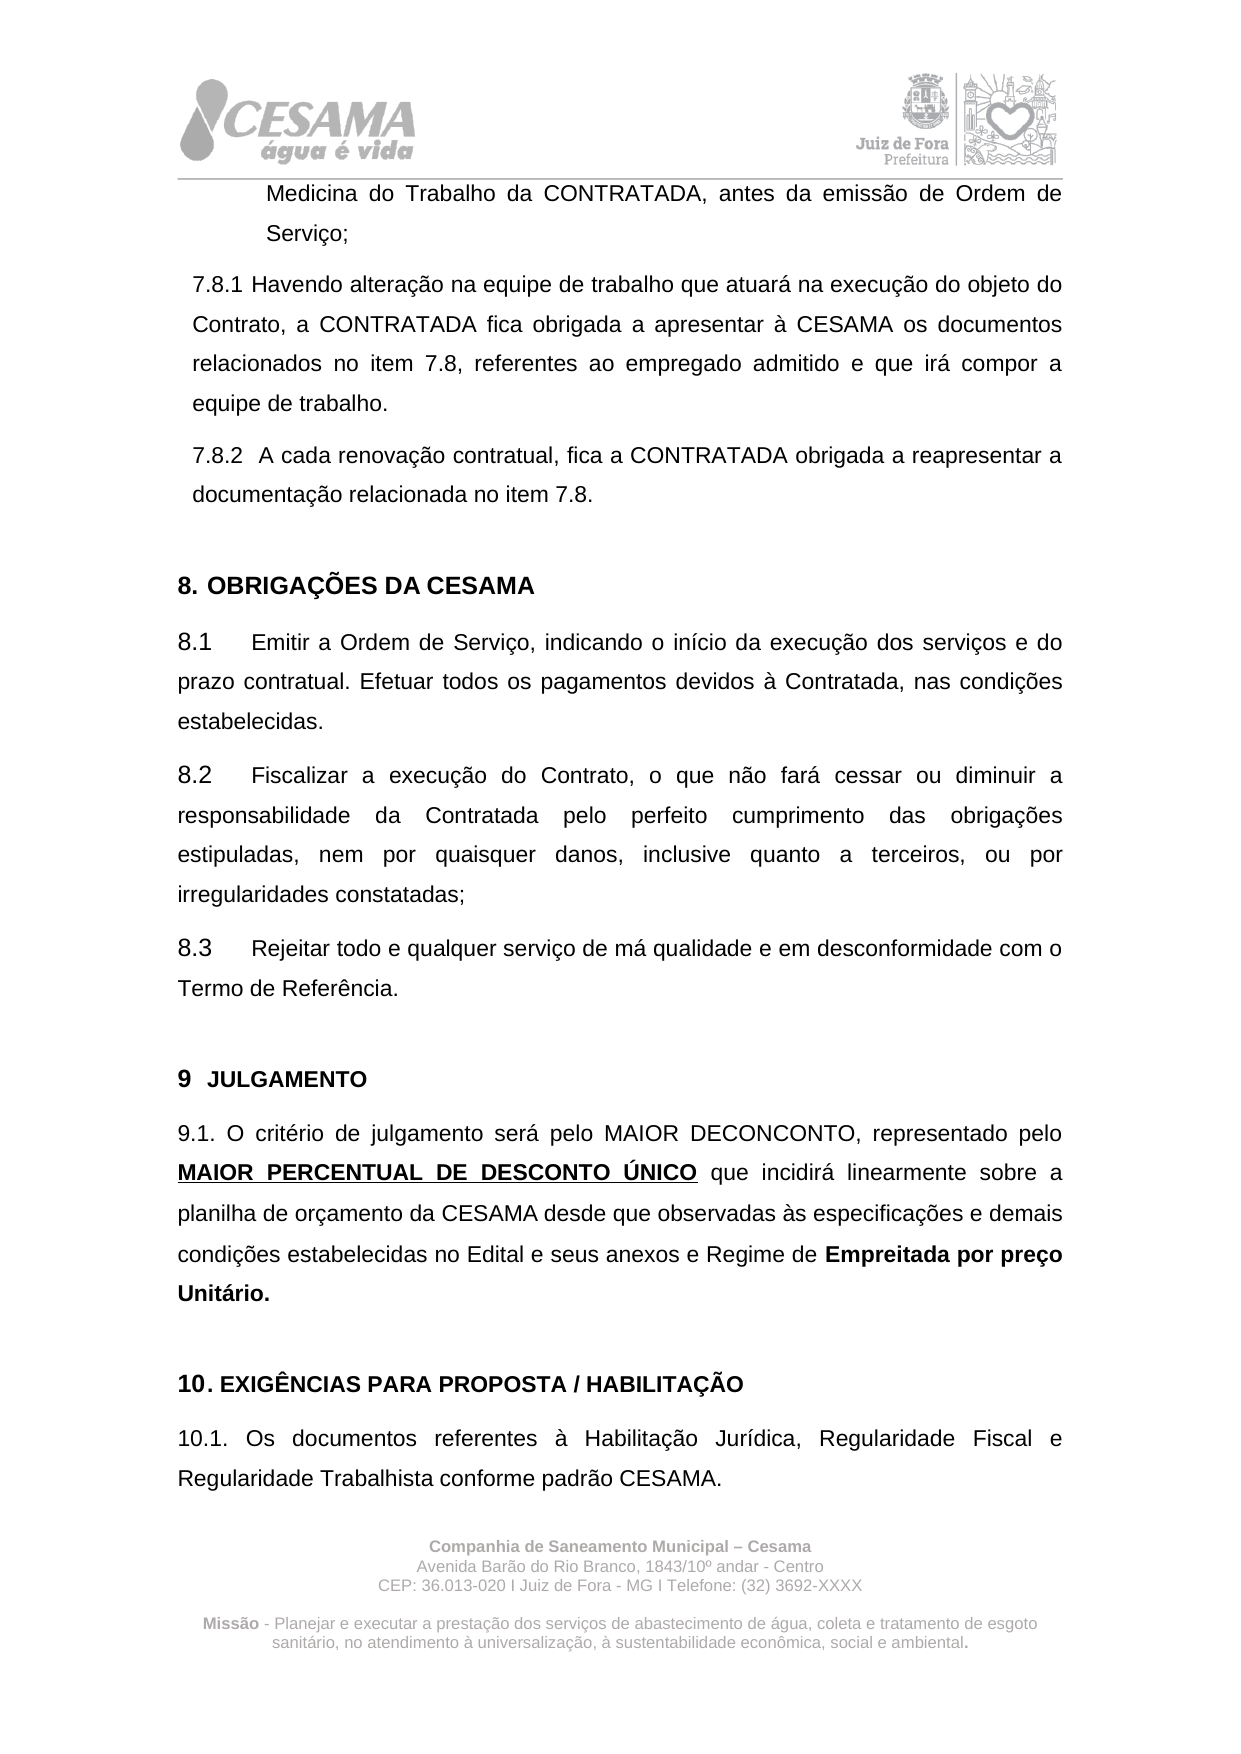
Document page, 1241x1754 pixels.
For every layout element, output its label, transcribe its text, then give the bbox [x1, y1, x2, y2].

list Fiscalizar a execução do Contrato, o que não fará cessar ou diminuir a responsabilidade da Contratada pelo perfeito cumprimento das obrigações estipuladas, nem por quaisquer danos, inclusive quanto a terceiros, ou por irregularidades constatadas; [177, 760, 1063, 907]
text 9.1. O critério de julgamento será pelo MAIOR DECONCONTO, representado pelo MAIOR PERCENTUAL DE DESCONTO ÚNICO que incidirá linearmente sobre a planilha de orçamento da CESAMA desde que observadas às especificações e demais condições estabelecidas no Edital e seus anexos e Regime de Empreitada por preço Unitário. [177, 1119, 1063, 1306]
list Havendo alteração na equipe de trabalho que atuará na execução do objeto do Contrato, a CONTRATADA fica obrigada a apresentar à CESAMA os documentos relacionados no item 7.8, referentes ao empregado admitido e que irá compor a equipe de trabalho. [192, 271, 1063, 416]
picture [177, 73, 1063, 180]
list Rejeitar todo e qualquer serviço de má qualidade e em desconformidade com o Termo de Referência. [177, 933, 1063, 1001]
list . EXIGÊNCIAS PARA PROPOSTA / HABILITAÇÃO [177, 1369, 1063, 1398]
list Apresentar o nome e telefone para contato do responsável pela Segurança e Medicina do Trabalho da CONTRATADA, antes da emissão de Ordem de Serviço; [236, 180, 1063, 246]
list A cada renovação contratual, fica a CONTRATADA obrigada a reapresentar a documentação relacionada no item 7.8. [192, 442, 1063, 508]
list 10.1. Os documentos referentes à Habilitação Jurídica, Regularidade Fiscal e Regularidade Trabalhista conforme padrão CESAMA. [177, 1425, 1063, 1491]
list Emitir a Ordem de Serviço, indicando o início da execução dos serviços e do prazo contratual. Efetuar todos os pagamentos devidos à Contratada, nas condições estabelecidas. [177, 626, 1063, 734]
list JULGAMENTO [177, 1064, 1063, 1093]
subtitle OBRIGAÇÕES DA CESAMA [177, 571, 1063, 599]
